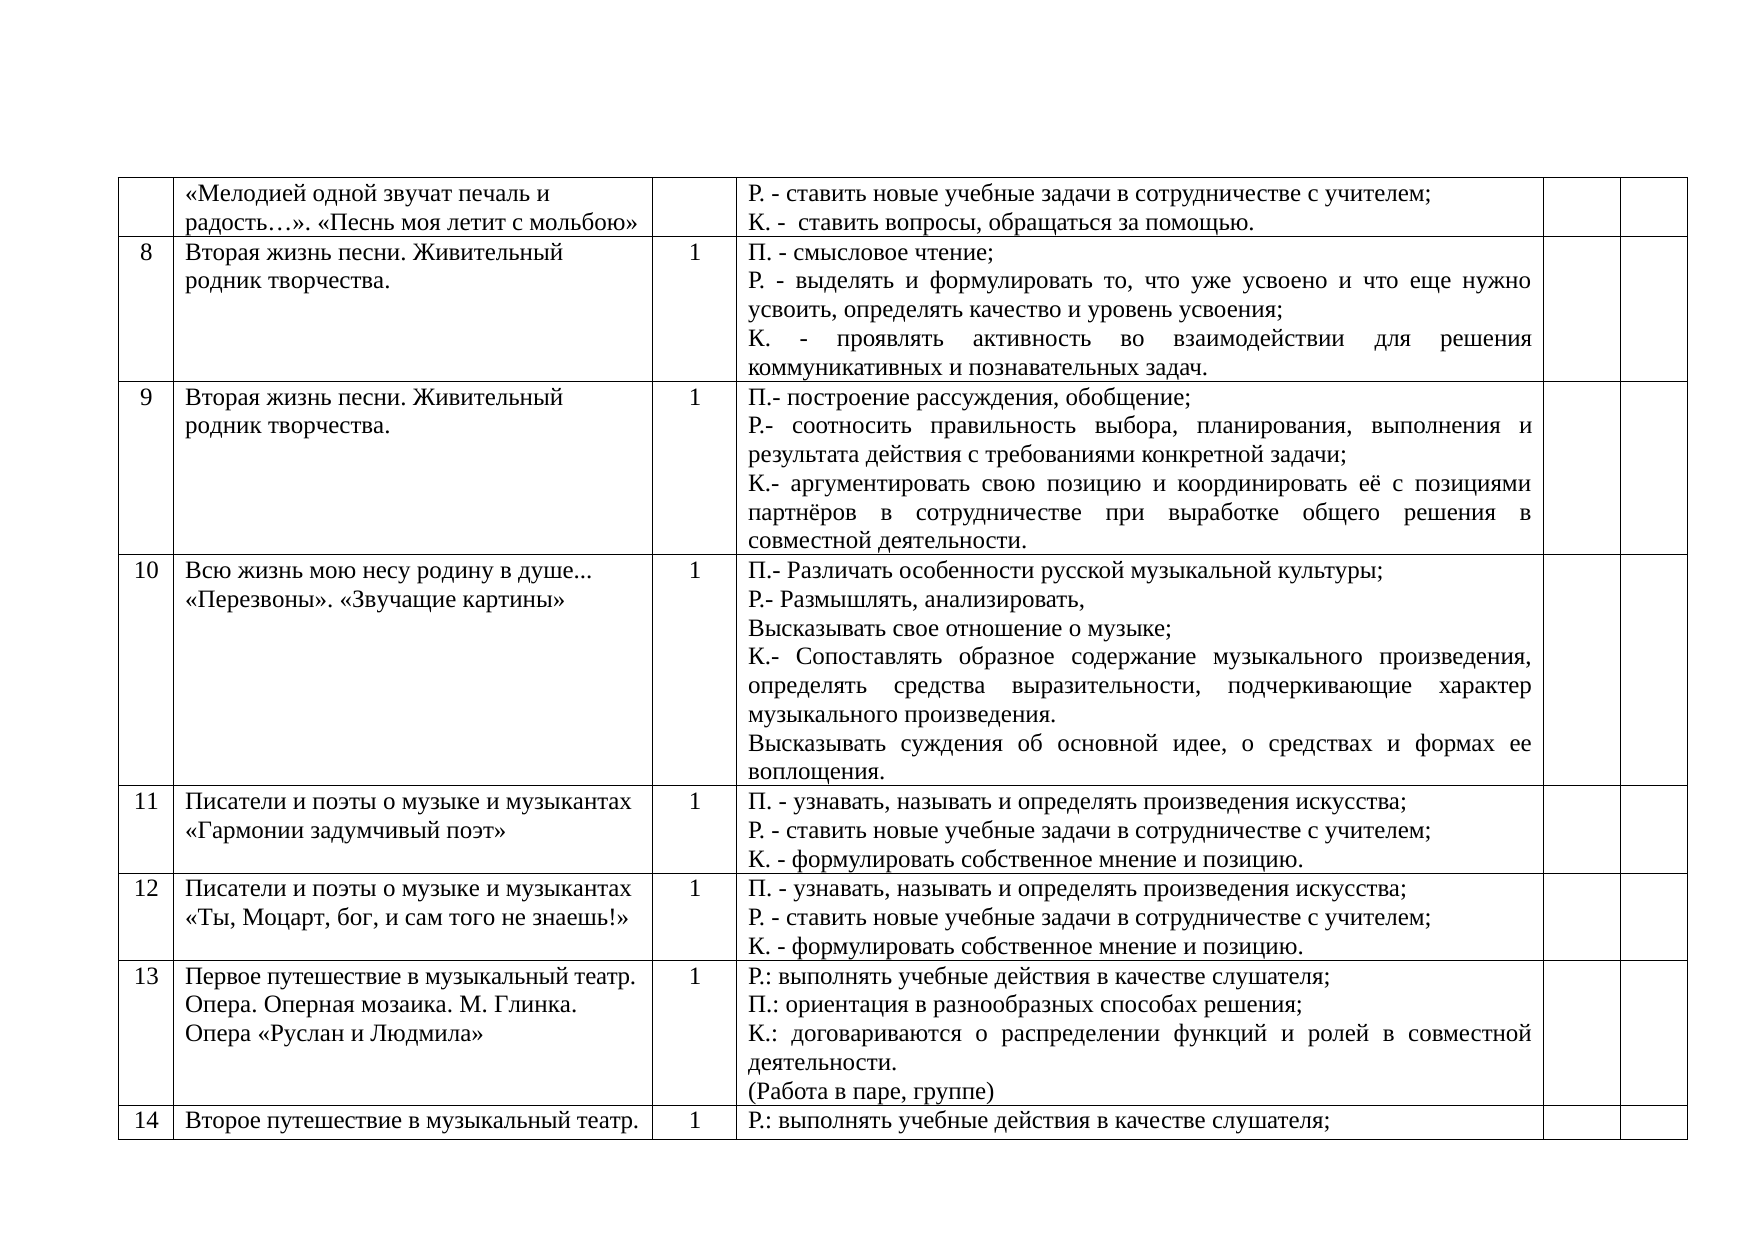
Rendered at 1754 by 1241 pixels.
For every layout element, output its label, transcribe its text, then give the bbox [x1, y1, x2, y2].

table_cell 1 [653, 786, 736, 872]
table_cell 14 [119, 1106, 173, 1138]
table_cell Писатели и поэты о музыке и музыкантах «Ты, Моцарт, бог, и сам того не знаешь!» [174, 874, 652, 960]
table_cell [1621, 382, 1687, 554]
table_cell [174, 1106, 652, 1138]
table_cell [1544, 555, 1620, 785]
table_cell 10 [119, 555, 173, 785]
table_cell Первое путешествие в музыкальный театр. Опера. Оперная мозаика. М. Глинка. Опера «Руслан и Людмила» [174, 961, 652, 1104]
table_cell [1621, 874, 1687, 960]
table_cell 13 [119, 961, 173, 1104]
table_cell Вторая жизнь песни. Живительный родник творчества. [174, 237, 652, 381]
table_cell П.- Различать особенности русской музыкальной культуры; Р.- Размышлять, анализировать, Высказывать свое отношение о музыке; К.- Сопоставлять образное содержание музыкального произведения, определять средства выразительности, подчеркивающие характер музыкального произведения. Высказывать суждения об основной идее, о средствах и формах ее воплощения. [737, 555, 1543, 785]
table_cell Вторая жизнь песни. Живительный родник творчества. [174, 382, 652, 554]
table_cell 1 [653, 237, 736, 381]
table_cell 11 [119, 786, 173, 872]
table_cell 8 [119, 237, 173, 381]
table_cell П. - узнавать, называть и определять произведения искусства; Р. - ставить новые учебные задачи в сотрудничестве с учителем; К. - формулировать собственное мнение и позицию. [737, 874, 1543, 960]
table_cell 1 [653, 382, 736, 554]
table_cell 1 [653, 961, 736, 1104]
table_cell [1544, 1106, 1620, 1138]
table_cell [1621, 1106, 1687, 1138]
table_cell [1544, 786, 1620, 872]
table_cell П. - смысловое чтение; Р. - выделять и формулировать то, что уже усвоено и что еще нужно усвоить, определять качество и уровень усвоения; К. - проявлять активность во взаимодействии для решения коммуникативных и познавательных задач. [737, 237, 1543, 381]
table_cell [1544, 237, 1620, 381]
table_cell Всю жизнь мою несу родину в душе... «Перезвоны». «Звучащие картины» [174, 555, 652, 785]
table_cell [1621, 961, 1687, 1104]
table_cell 7 [119, 178, 173, 236]
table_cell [737, 178, 1543, 236]
table_cell П. - узнавать, называть и определять произведения искусства; Р. - ставить новые учебные задачи в сотрудничестве с учителем; К. - формулировать собственное мнение и позицию. [737, 786, 1543, 872]
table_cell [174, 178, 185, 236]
table_cell [1621, 555, 1687, 785]
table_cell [737, 1106, 1543, 1138]
table_cell [1544, 874, 1620, 960]
table_cell [1544, 961, 1620, 1104]
table_cell [1621, 237, 1687, 381]
table_cell П.- построение рассуждения, обобщение; Р.- соотносить правильность выбора, планирования, выполнения и результата действия с требованиями конкретной задачи; К.- аргументировать свою позицию и координировать её с позициями партнёров в сотрудничестве при выработке общего решения в совместной деятельности. [737, 382, 1543, 554]
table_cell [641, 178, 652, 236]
table_cell 1 [653, 178, 736, 236]
table_cell [1544, 178, 1620, 236]
table_cell 1 [653, 874, 736, 960]
table_cell 9 [119, 382, 173, 554]
table_cell 12 [119, 874, 173, 960]
table_cell 1 [653, 1106, 736, 1138]
table_cell [1621, 786, 1687, 872]
table_cell [1544, 382, 1620, 554]
table_cell [1621, 178, 1687, 236]
table_cell 1 [653, 555, 736, 785]
table_cell Писатели и поэты о музыке и музыкантах «Гармонии задумчивый поэт» [174, 786, 652, 872]
